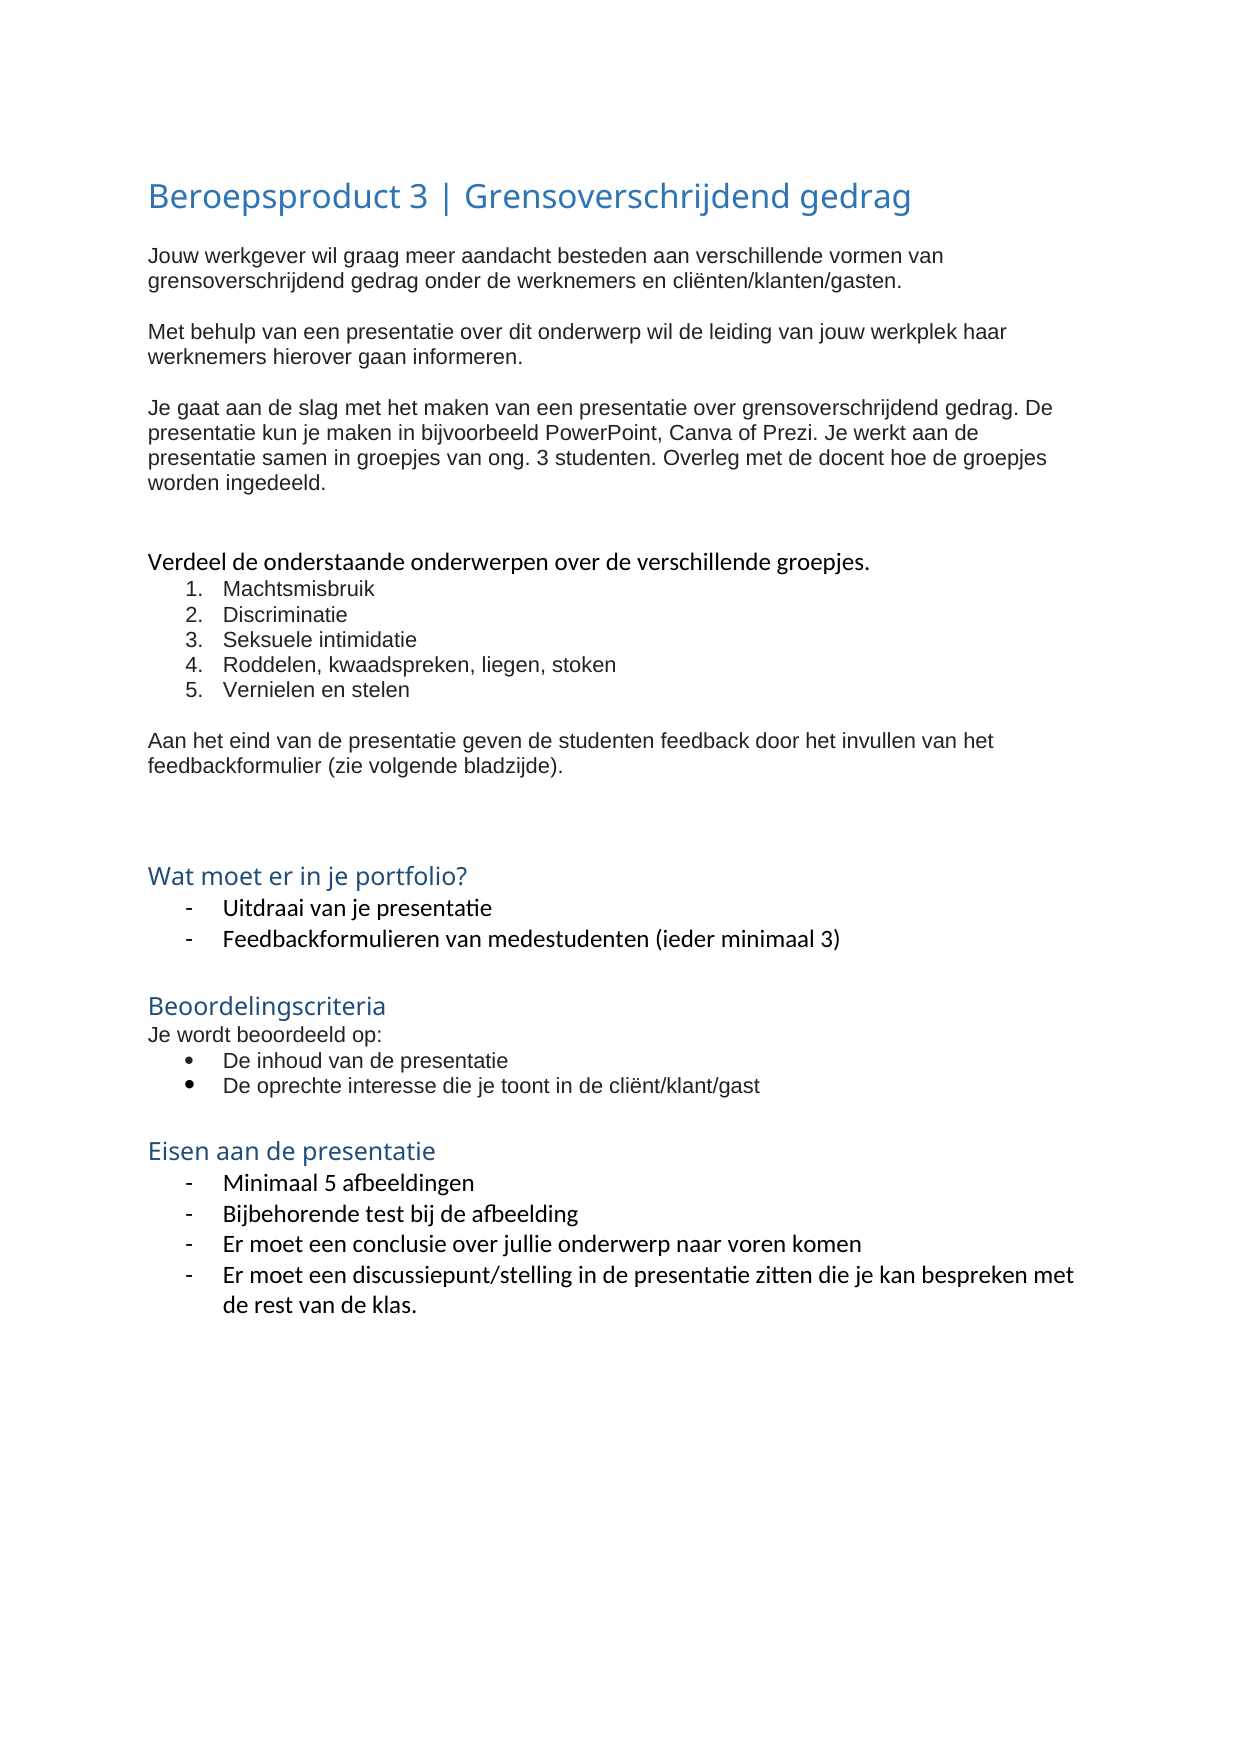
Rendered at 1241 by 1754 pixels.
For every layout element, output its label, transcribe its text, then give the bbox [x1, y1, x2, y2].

list De oprechte interesse die je toont in de cliënt/klant/gast [185, 1073, 1093, 1099]
subtitle Beroepsproduct 3 | Grensoverschrijdend gedrag [148, 173, 1093, 218]
list Discriminatie [185, 601, 1093, 627]
list Roddelen, kwaadspreken, liegen, stoken [185, 652, 1093, 677]
text Je wordt beoordeeld op: [148, 1022, 1093, 1048]
list Feedbackformulieren van medestudenten (ieder minimaal 3) [185, 923, 1093, 954]
list De inhoud van de presentatie [185, 1048, 1093, 1073]
list Uitdraai van je presentatie [185, 893, 1093, 923]
text Verdeel de onderstaande onderwerpen over de verschillende groepjes. [148, 546, 1093, 576]
subtitle Wat moet er in je portfolio? [148, 858, 1093, 893]
list Bijbehorende test bij de afbeelding [185, 1198, 1093, 1228]
subtitle Eisen aan de presentatie [148, 1133, 1093, 1167]
text Jouw werkgever wil graag meer aandacht besteden aan verschillende vormen van grensoverschrijdend gedrag onder de werknemers en cliënten/klanten/gasten. [148, 243, 1093, 294]
list Seksuele intimidatie [185, 627, 1093, 652]
list Machtsmisbruik [185, 576, 1093, 601]
list Er moet een discussiepunt/stelling in de presentatie zitten die je kan bespreken met de rest van de klas. [185, 1259, 1093, 1320]
subtitle Beoordelingscriteria [148, 988, 1093, 1022]
list Vernielen en stelen [185, 677, 1093, 702]
list Minimaal 5 afbeeldingen [185, 1167, 1093, 1198]
text Aan het eind van de presentatie geven de studenten feedback door het invullen van het feedbackformulier (zie volgende bladzijde). [148, 727, 1093, 778]
text Je gaat aan de slag met het maken van een presentatie over grensoverschrijdend gedrag. De presentatie kun je maken in bijvoorbeeld PowerPoint, Canva of Prezi. Je werkt aan de presentatie samen in groepjes van ong. 3 studenten. Overleg met de docent hoe de groepjes worden ingedeeld. [148, 394, 1093, 495]
text Met behulp van een presentatie over dit onderwerp wil de leiding van jouw werkplek haar werknemers hierover gaan informeren. [148, 319, 1093, 369]
list Er moet een conclusie over jullie onderwerp naar voren komen [185, 1228, 1093, 1259]
